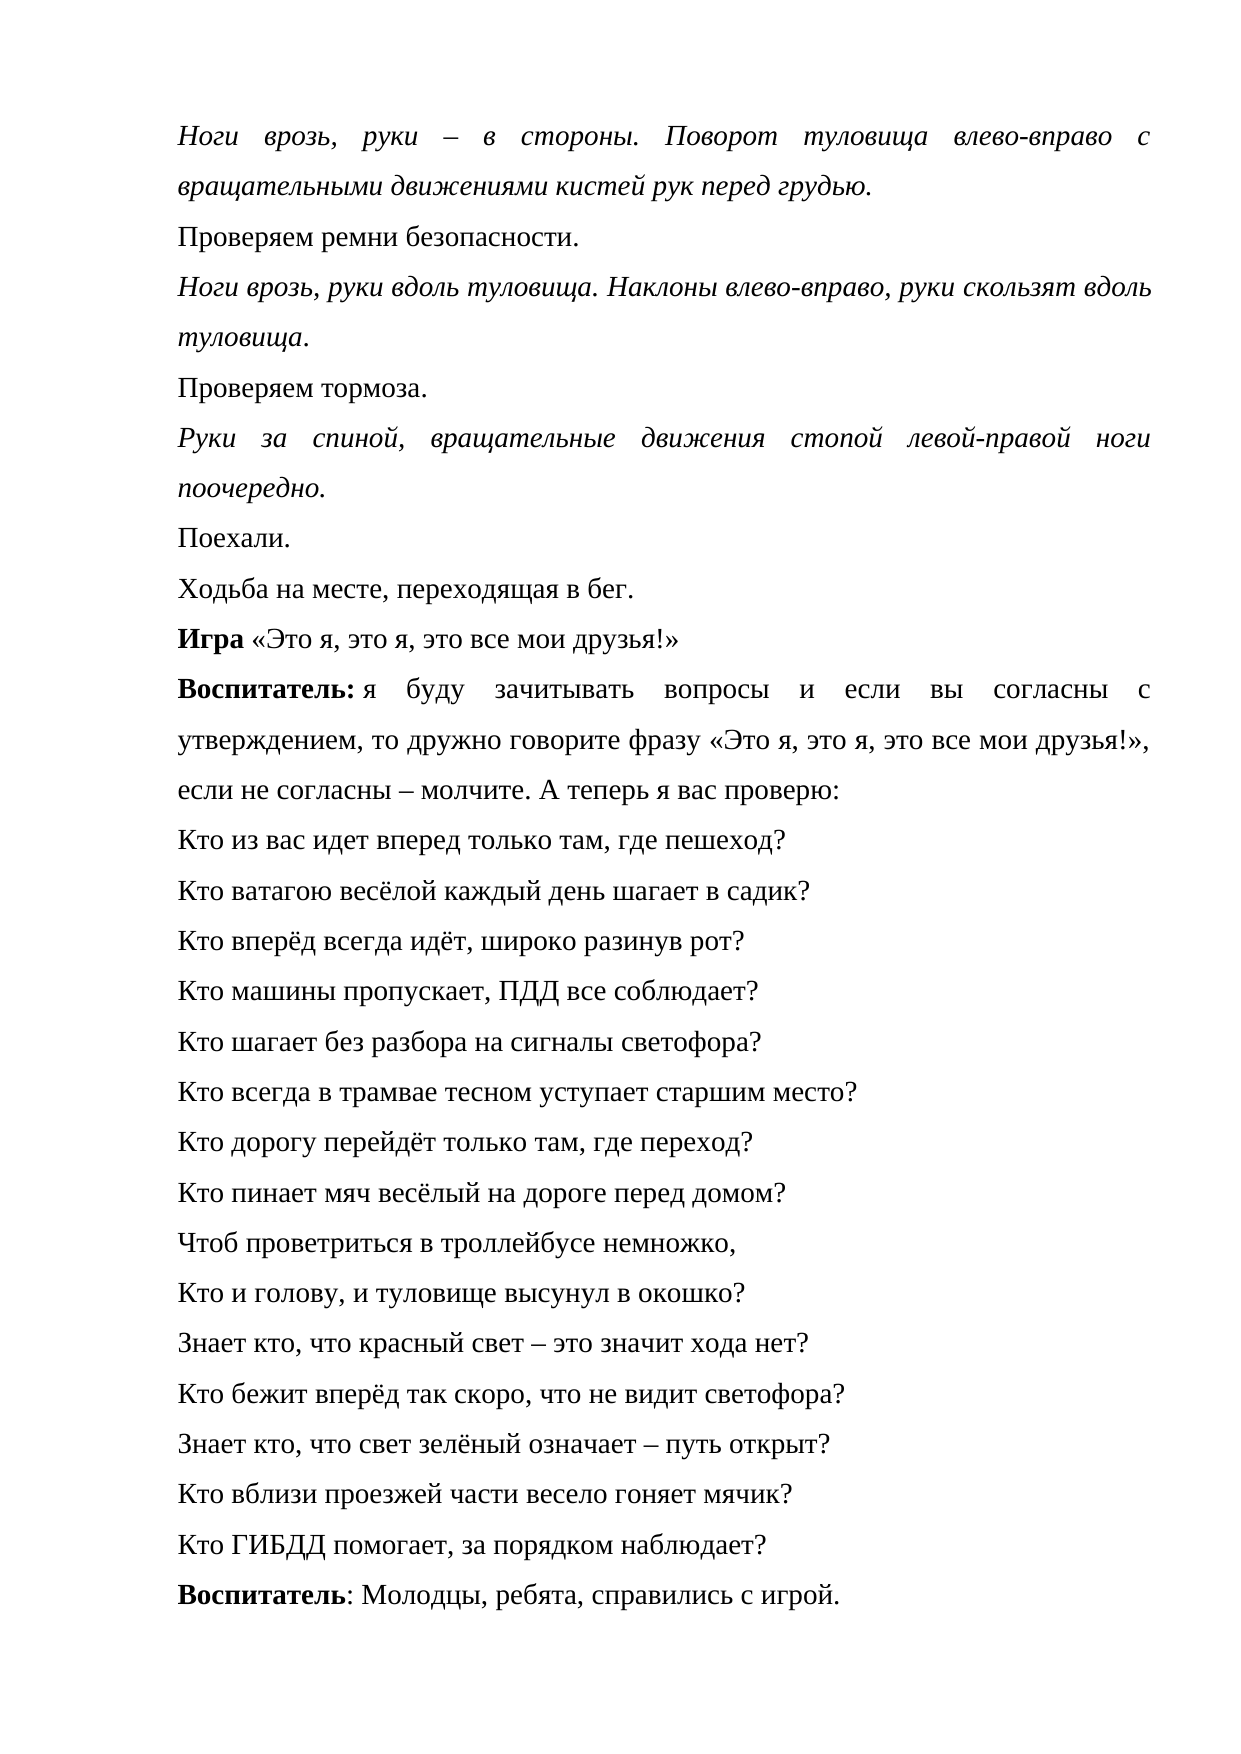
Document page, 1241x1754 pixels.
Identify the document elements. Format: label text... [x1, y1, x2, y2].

text Кто ГИБДД помогает, за порядком наблюдает? [177, 1527, 1152, 1560]
text Чтоб проветриться в троллейбусе немножко, [177, 1225, 1152, 1258]
text Ноги врозь, руки – в стороны. Поворот туловища влево-вправо с вращательными движениями кистей рук перед грудью. [177, 118, 1152, 202]
text Кто ватагою весёлой каждый день шагает в садик? [177, 873, 1152, 906]
text Руки за спиной, вращательные движения стопой левой-правой ноги поочередно. [177, 420, 1152, 504]
text Кто шагает без разбора на сигналы светофора? [177, 1024, 1152, 1057]
text Игра «Это я, это я, это все мои друзья!» [177, 621, 1152, 655]
text Кто вперёд всегда идёт, широко разинув рот? [177, 923, 1152, 957]
text Воспитатель: я буду зачитывать вопросы и если вы согласны с утверждением, то дружно говорите фразу «Это я, это я, это все мои друзья!», если не согласны – молчите. А теперь я вас проверю: [177, 672, 1152, 806]
text Кто пинает мяч весёлый на дороге перед домом? [177, 1175, 1152, 1208]
text Кто из вас идет вперед только там, где пешеход? [177, 822, 1152, 856]
text Кто вблизи проезжей части весело гоняет мячик? [177, 1477, 1152, 1510]
text Кто бежит вперёд так скоро, что не видит светофора? [177, 1376, 1152, 1409]
text Проверяем ремни безопасности. [177, 219, 1152, 252]
text Проверяем тормоза. [177, 370, 1152, 403]
text Знает кто, что красный свет – это значит хода нет? [177, 1326, 1152, 1359]
text Кто и голову, и туловище высунул в окошко? [177, 1275, 1152, 1309]
text Воспитатель: Молодцы, ребята, справились с игрой. [177, 1577, 1152, 1611]
text Кто машины пропускает, ПДД все соблюдает? [177, 973, 1152, 1007]
text Ходьба на месте, переходящая в бег. [177, 571, 1152, 604]
text Знает кто, что свет зелёный означает – путь открыт? [177, 1426, 1152, 1460]
text Поехали. [177, 521, 1152, 554]
text Ноги врозь, руки вдоль туловища. Наклоны влево-вправо, руки скользят вдоль туловища. [177, 269, 1152, 353]
text Кто дорогу перейдёт только там, где переход? [177, 1124, 1152, 1158]
text Кто всегда в трамвае тесном уступает старшим место? [177, 1074, 1152, 1108]
